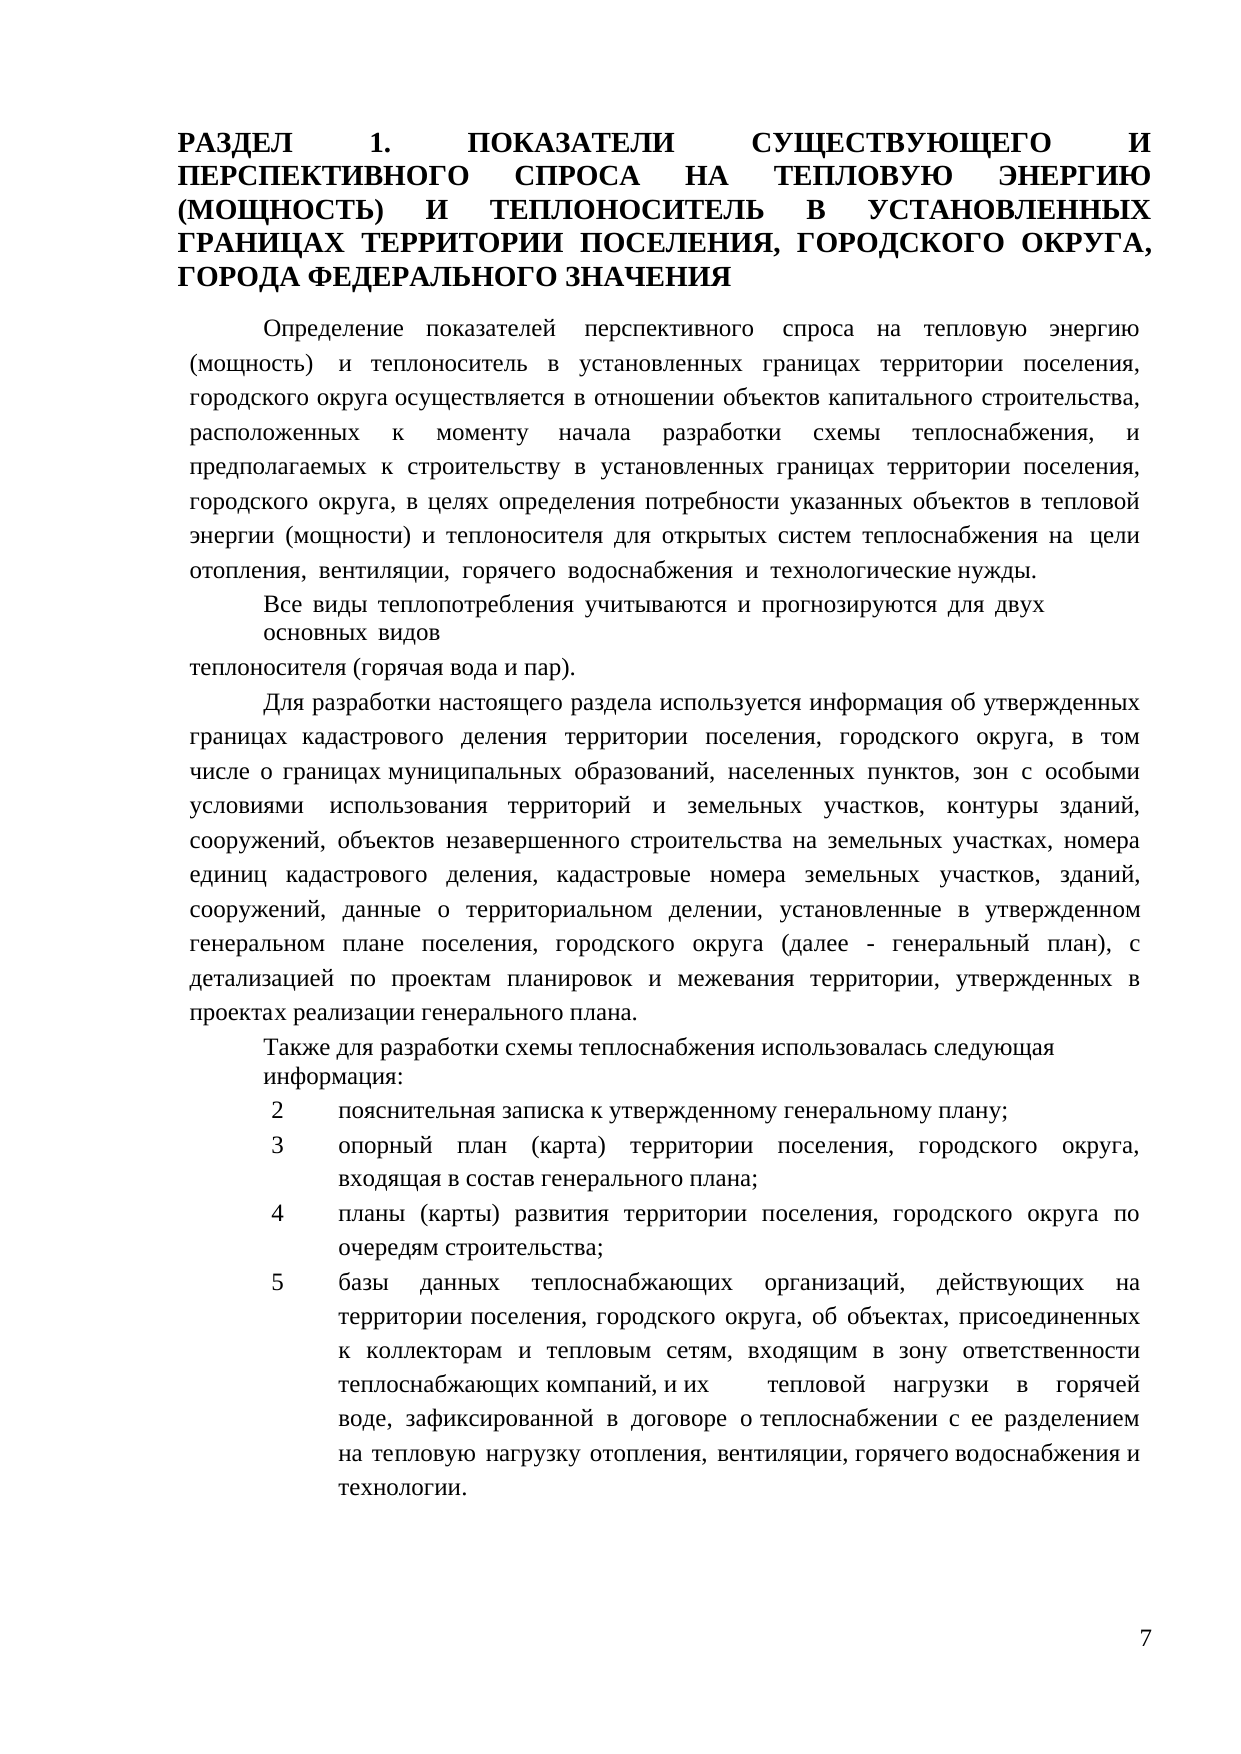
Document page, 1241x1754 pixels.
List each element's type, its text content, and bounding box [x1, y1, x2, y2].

text Определение показателей перспективного спроса на тепловую энергию (мощность) и теплоноситель в установленных границах территории поселения, городского округа осуществляется в отношении объектов капитального строительства, расположенных к моменту начала разработки схемы теплоснабжения, и предполагаемых к строительству в установленных границах территории поселения, городского округа, в целях определения потребности указанных объектов в тепловой энергии (мощности) и теплоносителя для открытых систем теплоснабжения на цели отопления, вентиляции, горячего водоснабжения и технологические нужды. [189, 313, 1140, 583]
text Также для разработки схемы теплоснабжения использовалась следующая информация: [263, 1032, 1152, 1089]
list пояснительная записка к утвержденному генеральному плану; [271, 1096, 1152, 1124]
text Все виды теплопотребления учитываются и прогнозируются для двух основных видов [263, 589, 1152, 646]
list базы данных теплоснабжающих организаций, действующих на территории поселения, городского округа, об объектах, присоединенных к коллекторам и тепловым сетям, входящим в зону ответственности теплоснабжающих компаний, и их тепловой нагрузки в горячей воде, зафиксированной в договоре о теплоснабжении с ее разделением на тепловую нагрузку отопления, вентиляции, горячего водоснабжения и технологии. [271, 1267, 1140, 1501]
subtitle РАЗДЕЛ 1. ПОКАЗАТЕЛИ СУЩЕСТВУЮЩЕГО И ПЕРСПЕКТИВНОГО СПРОСА НА ТЕПЛОВУЮ ЭНЕРГИЮ (МОЩНОСТЬ) И ТЕПЛОНОСИТЕЛЬ В УСТАНОВЛЕННЫХ ГРАНИЦАХ ТЕРРИТОРИИ ПОСЕЛЕНИЯ, ГОРОДСКОГО ОКРУГА, ГОРОДА ФЕДЕРАЛЬНОГО ЗНАЧЕНИЯ [177, 125, 1152, 292]
list опорный план (карта) территории поселения, городского округа, входящая в состав генерального плана; [271, 1130, 1139, 1192]
list планы (карты) развития территории поселения, городского округа по очередям строительства; [271, 1198, 1139, 1261]
text теплоносителя (горячая вода и пар). [189, 652, 1152, 681]
text Для разработки настоящего раздела используется информация об утвержденных границах кадастрового деления территории поселения, городского округа, в том числе о границах муниципальных образований, населенных пунктов, зон с особыми условиями использования территорий и земельных участков, контуры зданий, сооружений, объектов незавершенного строительства на земельных участках, номера единиц кадастрового деления, кадастровые номера земельных участков, зданий, сооружений, данные о территориальном делении, установленные в утвержденном генеральном плане поселения, городского округа (далее - генеральный план), с детализацией по проектам планировок и межевания территории, утвержденных в проектах реализации генерального плана. [189, 687, 1140, 1026]
